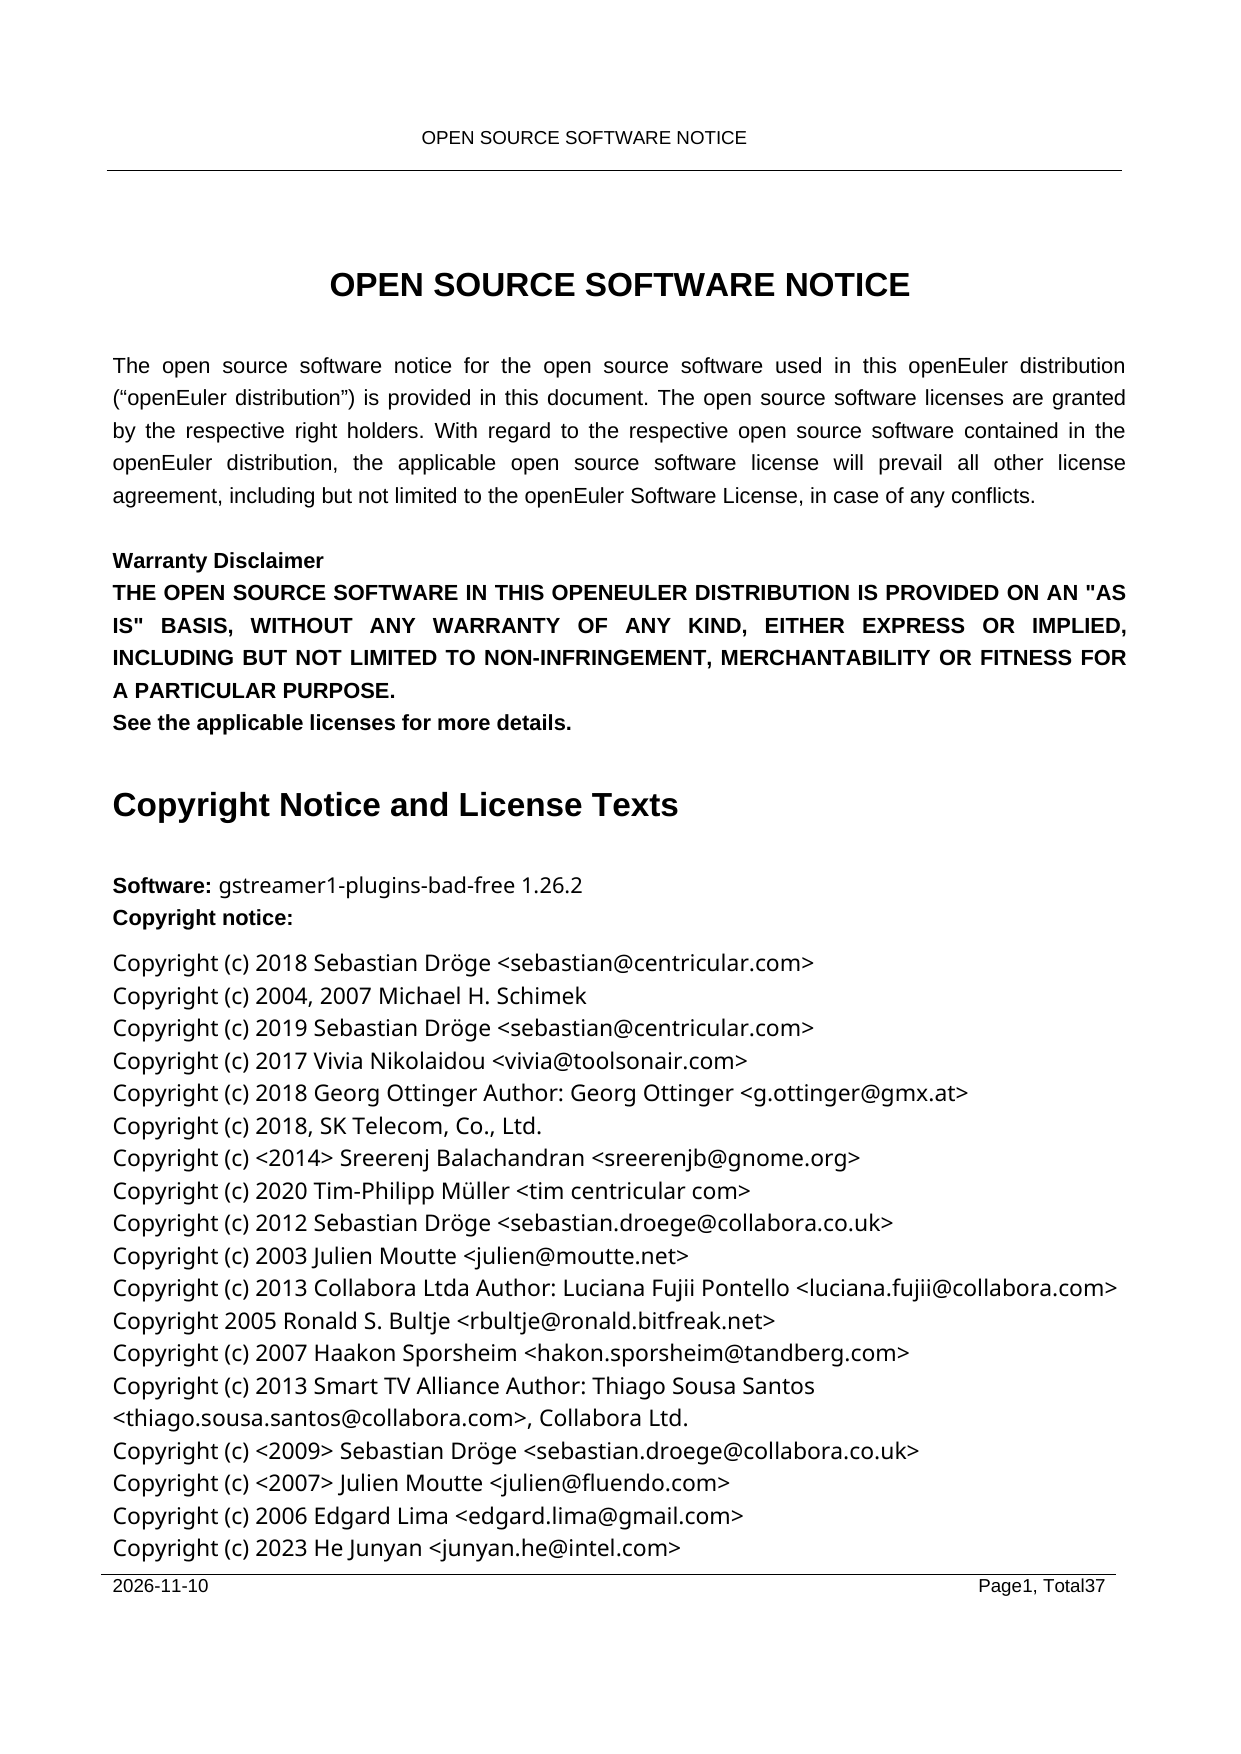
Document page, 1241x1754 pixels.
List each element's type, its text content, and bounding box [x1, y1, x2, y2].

text OPEN SOURCE SOFTWARE NOTICE [112, 251, 1128, 316]
text THE OPEN SOURCE SOFTWARE IN THIS OPENEULER DISTRIBUTION IS PROVIDED ON AN "AS IS" BASIS, WITHOUT ANY WARRANTY OF ANY KIND, EITHER EXPRESS OR IMPLIED, INCLUDING BUT NOT LIMITED TO NON-INFRINGEMENT, MERCHANTABILITY OR FITNESS FOR A PARTICULAR PURPOSE. See the applicable licenses for more details. [112, 576, 1128, 739]
text Copyright notice: [112, 901, 1128, 934]
text Copyright Notice and License Texts [112, 771, 1128, 836]
title Software: gstreamer1-plugins-bad-free 1.26.2 [112, 869, 1128, 901]
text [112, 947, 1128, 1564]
text The open source software notice for the open source software used in this openEuler distribution (“openEuler distribution”) is provided in this document. The open source software licenses are granted by the respective right holders. With regard to the respective open source software contained in the openEuler distribution, the applicable open source software license will prevail all other license agreement, including but not limited to the openEuler Software License, in case of any conflicts. [112, 349, 1128, 511]
text Warranty Disclaimer [112, 544, 1128, 576]
